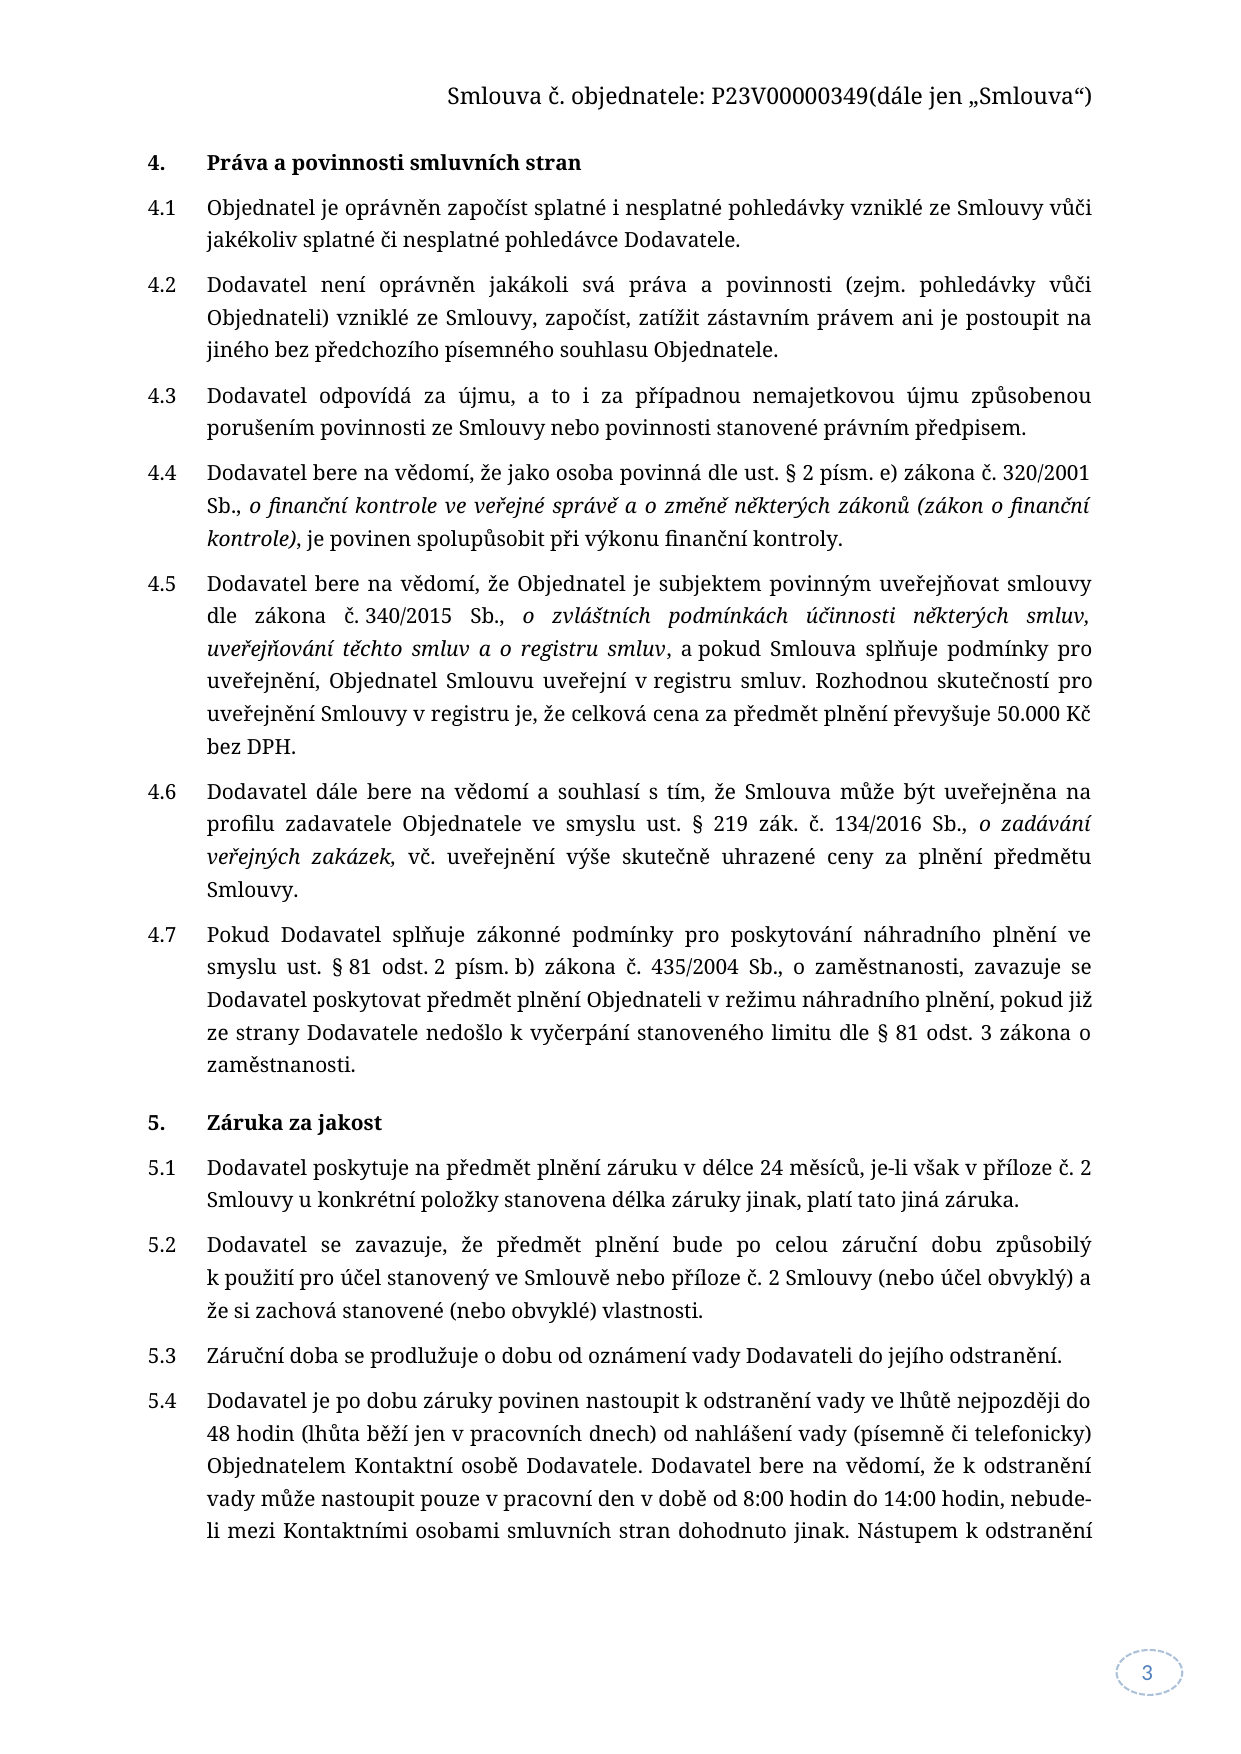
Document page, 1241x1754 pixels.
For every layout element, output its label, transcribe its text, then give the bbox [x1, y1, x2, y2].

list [148, 1386, 1093, 1545]
list Pokud Dodavatel splňuje zákonné podmínky pro poskytování náhradního plnění ve smyslu ust. § 81 odst. 2 písm. b) zákona č. 435/2004 Sb., o zaměstnanosti, zavazuje se Dodavatel poskytovat předmět plnění Objednateli v režimu náhradního plnění, pokud již ze strany Dodavatele nedošlo k vyčerpání stanoveného limitu dle § 81 odst. 3 zákona o zaměstnanosti. [148, 920, 1093, 1079]
list Dodavatel se zavazuje, že předmět plnění bude po celou záruční dobu způsobilý k použití pro účel stanovený ve Smlouvě nebo příloze č. 2 Smlouvy (nebo účel obvyklý) a že si zachová stanovené (nebo obvyklé) vlastnosti. [148, 1231, 1093, 1324]
list Dodavatel bere na vědomí, že Objednatel je subjektem povinným uveřejňovat smlouvy dle zákona č. 340/2015 Sb., o zvláštních podmínkách účinnosti některých smluv, uveřejňování těchto smluv a o registru smluv, a pokud Smlouva splňuje podmínky pro uveřejnění, Objednatel Smlouvu uveřejní v registru smluv. Rozhodnou skutečností pro uveřejnění Smlouvy v registru je, že celková cena za předmět plnění převyšuje 50.000 Kč bez DPH. [148, 569, 1093, 760]
list Dodavatel poskytuje na předmět plnění záruku v délce 24 měsíců, je-li však v příloze č. 2 Smlouvy u konkrétní položky stanovena délka záruky jinak, platí tato jiná záruka. [148, 1153, 1093, 1214]
list Dodavatel není oprávněn jakákoli svá práva a povinnosti (zejm. pohledávky vůči Objednateli) vzniklé ze Smlouvy, započíst, zatížit zástavním právem ani je postoupit na jiného bez předchozího písemného souhlasu Objednatele. [148, 270, 1093, 364]
list Objednatel je oprávněn započíst splatné i nesplatné pohledávky vzniklé ze Smlouvy vůči jakékoliv splatné či nesplatné pohledávce Dodavatele. [148, 193, 1093, 254]
list Dodavatel dále bere na vědomí a souhlasí s tím, že Smlouva může být uveřejněna na profilu zadavatele Objednatele ve smyslu ust. § 219 zák. č. 134/2016 Sb., o zadávání veřejných zakázek, vč. uveřejnění výše skutečně uhrazené ceny za plnění předmětu Smlouvy. [148, 777, 1093, 903]
list Dodavatel bere na vědomí, že jako osoba povinná dle ust. § 2 písm. e) zákona č. 320/2001 Sb., o finanční kontrole ve veřejné správě a o změně některých zákonů (zákon o finanční kontrole), je povinen spolupůsobit při výkonu finanční kontroly. [148, 458, 1093, 552]
list Práva a povinnosti smluvních stran [148, 148, 1093, 176]
list Dodavatel odpovídá za újmu, a to i za případnou nemajetkovou újmu způsobenou porušením povinnosti ze Smlouvy nebo povinnosti stanovené právním předpisem. [148, 381, 1093, 442]
list Záruka za jakost [148, 1108, 1093, 1136]
list Záruční doba se prodlužuje o dobu od oznámení vady Dodavateli do jejího odstranění. [148, 1341, 1093, 1369]
